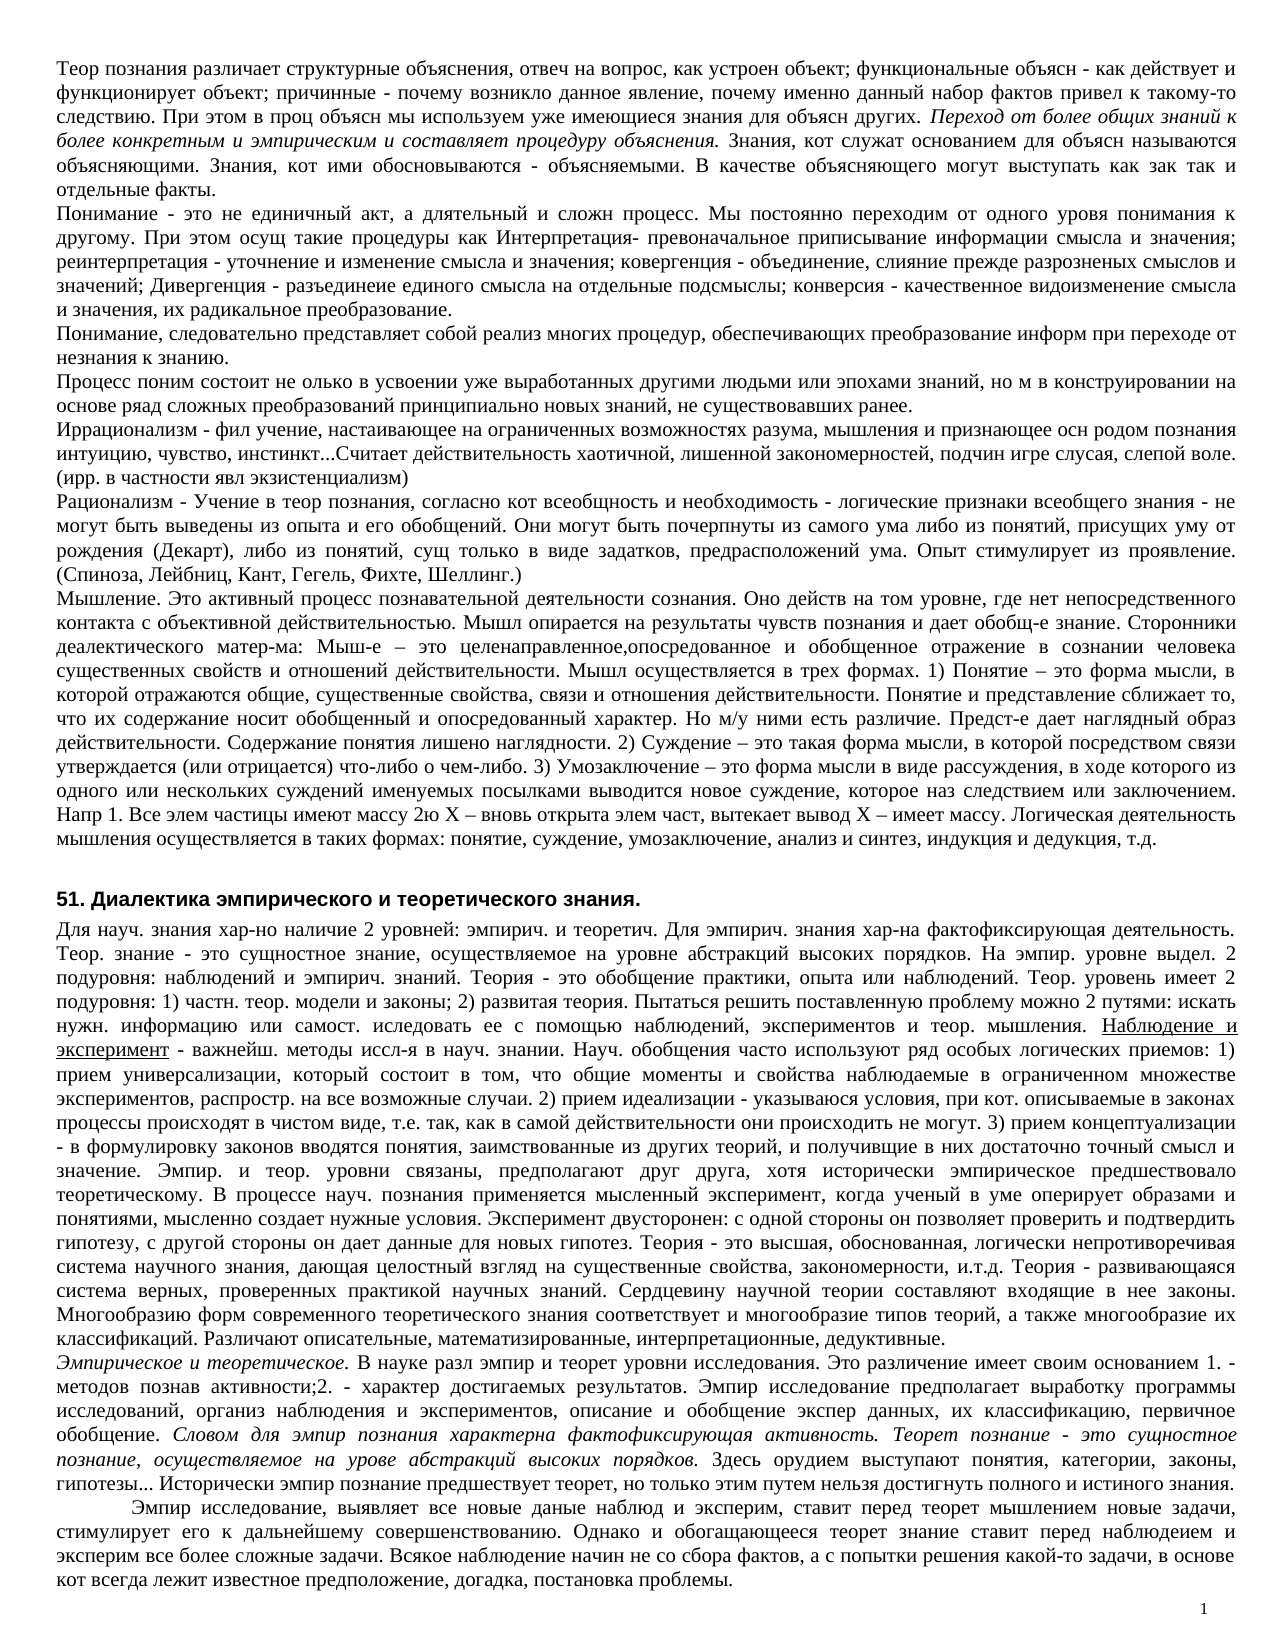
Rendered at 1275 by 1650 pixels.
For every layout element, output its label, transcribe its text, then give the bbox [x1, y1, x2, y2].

text Иррационализм - фил учение, настаивающее на ограниченных возможностях разума, мышления и признающее осн родом познания интуицию, чувство, инстинкт...Считает действительность хаотичной, лишенной закономерностей, подчин игре слусая, слепой воле. (ирр. в частности явл экзистенциализм) [56, 417, 1237, 489]
text Мышление. Это активный процесс познавательной деятельности сознания. Оно действ на том уровне, где нет непосредственного контакта с объективной действительностью. Мышл опирается на результаты чувств познания и дает обобщ-е знание. Сторонники деалектического матер-ма: Мыш-е – это целенаправленное,опосредованное и обобщенное отражение в сознании человека существенных свойств и отношений действительности. Мышл осуществляется в трех формах. 1) Понятие – это форма мысли, в которой отражаются общие, существенные свойства, связи и отношения действительности. Понятие и представление сближает то, что их содержание носит обобщенный и опосредованный характер. Но м/у ними есть различие. Предст-е дает наглядный образ действительности. Содержание понятия лишено наглядности. 2) Суждение – это такая форма мысли, в которой посредством связи утверждается (или отрицается) что-либо о чем-либо. 3) Умозаключение – это форма мысли в виде рассуждения, в ходе которого из одного или нескольких суждений именуемых посылками выводится новое суждение, которое наз следствием или заключением. Напр 1. Все элем частицы имеют массу 2ю Х – вновь открыта элем част, вытекает вывод Х – имеет массу. Логическая деятельность мышления осуществляется в таких формах: понятие, суждение, умозаключение, анализ и синтез, индукция и дедукция, т.д. [56, 586, 1237, 850]
text Для науч. знания хар-но наличие 2 уровней: эмпирич. и теоретич. Для эмпирич. знания хар-на фактофиксирующая деятельность. Теор. знание - это сущностное знание, осуществляемое на уровне абстракций высоких порядков. На эмпир. уровне выдел. 2 подуровня: наблюдений и эмпирич. знаний. Теория - это обобщение практики, опыта или наблюдений. Теор. уровень имеет 2 подуровня: 1) частн. теор. модели и законы; 2) развитая теория. Пытаться решить поставленную проблему можно 2 путями: искать нужн. информацию или самост. иследовать ее с помощью наблюдений, экспериментов и теор. мышления. Наблюдение и эксперимент - важнейш. методы иссл-я в науч. знании. Науч. обобщения часто используют ряд особых логических приемов: 1) прием универсализации, который состоит в том, что общие моменты и свойства наблюдаемые в ограниченном множестве экспериментов, распростр. на все возможные случаи. 2) прием идеализации - указываюся условия, при кот. описываемые в законах процессы происходят в чистом виде, т.е. так, как в самой действительности они происходить не могут. 3) прием концептуализации - в формулировку законов вводятся понятия, заимствованные из других теорий, и получивщие в них достаточно точный смысл и значение. Эмпир. и теор. уровни связаны, предполагают друг друга, хотя исторически эмпирическое предшествовало теоретическому. В процессе науч. познания применяется мысленный эксперимент, когда ученый в уме оперирует образами и понятиями, мысленно создает нужные условия. Эксперимент двусторонен: с одной стороны он позволяет проверить и подтвердить гипотезу, с другой стороны он дает данные для новых гипотез. Теория - это высшая, обоснованная, логически непротиворечивая система научного знания, дающая целостный взгляд на существенные свойства, закономерности, и.т.д. Теория - развивающаяся система верных, проверенных практикой научных знаний. Сердцевину научной теории составляют входящие в нее законы. Многообразию форм современного теоретического знания соответствует и многообразие типов теорий, а также многообразие их классификаций. Различают описательные, математизированные, интерпретационные, дедуктивные. [56, 917, 1237, 1350]
text Понимание, следовательно представляет собой реализ многих процедур, обеспечивающих преобразование информ при переходе от незнания к знанию. [56, 321, 1237, 369]
text Рационализм - Учение в теор познания, согласно кот всеобщность и необходимость - логические признаки всеобщего знания - не могут быть выведены из опыта и его обобщений. Они могут быть почерпнуты из самого ума либо из понятий, присущих уму от рождения (Декарт), либо из понятий, сущ только в виде задатков, предрасположений ума. Опыт стимулирует из проявление. (Спиноза, Лейбниц, Кант, Гегель, Фихте, Шеллинг.) [56, 489, 1237, 586]
subtitle 51. Диалектика эмпирического и теоретического знания. [56, 887, 1237, 911]
text Эмпир исследование, выявляет все новые даные наблюд и эксперим, ставит перед теорет мышлением новые задачи, стимулирует его к дальнейшему совершенствованию. Однако и обогащающееся теорет знание ставит перед наблюдеием и эксперим все более сложные задачи. Всякое наблюдение начин не со сбора фактов, а с попытки решения какой-то задачи, в основе кот всегда лежит известное предположение, догадка, постановка проблемы. [56, 1494, 1237, 1591]
text Теор познания различает структурные объяснения, отвеч на вопрос, как устроен объект; функциональные объясн - как действует и функционирует объект; причинные - почему возникло данное явление, почему именно данный набор фактов привел к такому-то следствию. При этом в проц объясн мы используем уже имеющиеся знания для объясн других. Переход от более общих знаний к более конкретным и эмпирическим и составляет процедуру объяснения. Знания, кот служат основанием для объясн называются объясняющими. Знания, кот ими обосновываются - объясняемыми. В качестве объясняющего могут выступать как зак так и отдельные факты. [56, 56, 1237, 201]
text Понимание - это не единичный акт, а длятельный и сложн процесс. Мы постоянно переходим от одного уровя понимания к другому. При этом осущ такие процедуры как Интерпретация- превоначальное приписывание информации смысла и значения; реинтерпретация - уточнение и изменение смысла и значения; ковергенция - объединение, слияние прежде разрозненых смыслов и значений; Дивергенция - разъединеие единого смысла на отдельные подсмыслы; конверсия - качественное видоизменение смысла и значения, их радикальное преобразование. [56, 201, 1237, 321]
text Процесс поним состоит не олько в усвоении уже выработанных другими людьми или эпохами знаний, но м в конструировании на основе ряад сложных преобразований принципиально новых знаний, не существовавших ранее. [56, 369, 1237, 417]
text Эмпирическое и теоретическое. В науке разл эмпир и теорет уровни исследования. Это различение имеет своим основанием 1. - методов познав активности;2. - характер достигаемых результатов. Эмпир исследование предполагает выработку программы исследований, организ наблюдения и экспериментов, описание и обобщение экспер данных, их классификацию, первичное обобщение. Словом для эмпир познания характерна фактофиксирующая активность. Теорет познание - это сущностное познание, осуществляемое на урове абстракций высоких порядков. Здесь орудием выступают понятия, категории, законы, гипотезы... Исторически эмпир познание предшествует теорет, но только этим путем нельзя достигнуть полного и истиного знания. [56, 1350, 1237, 1494]
